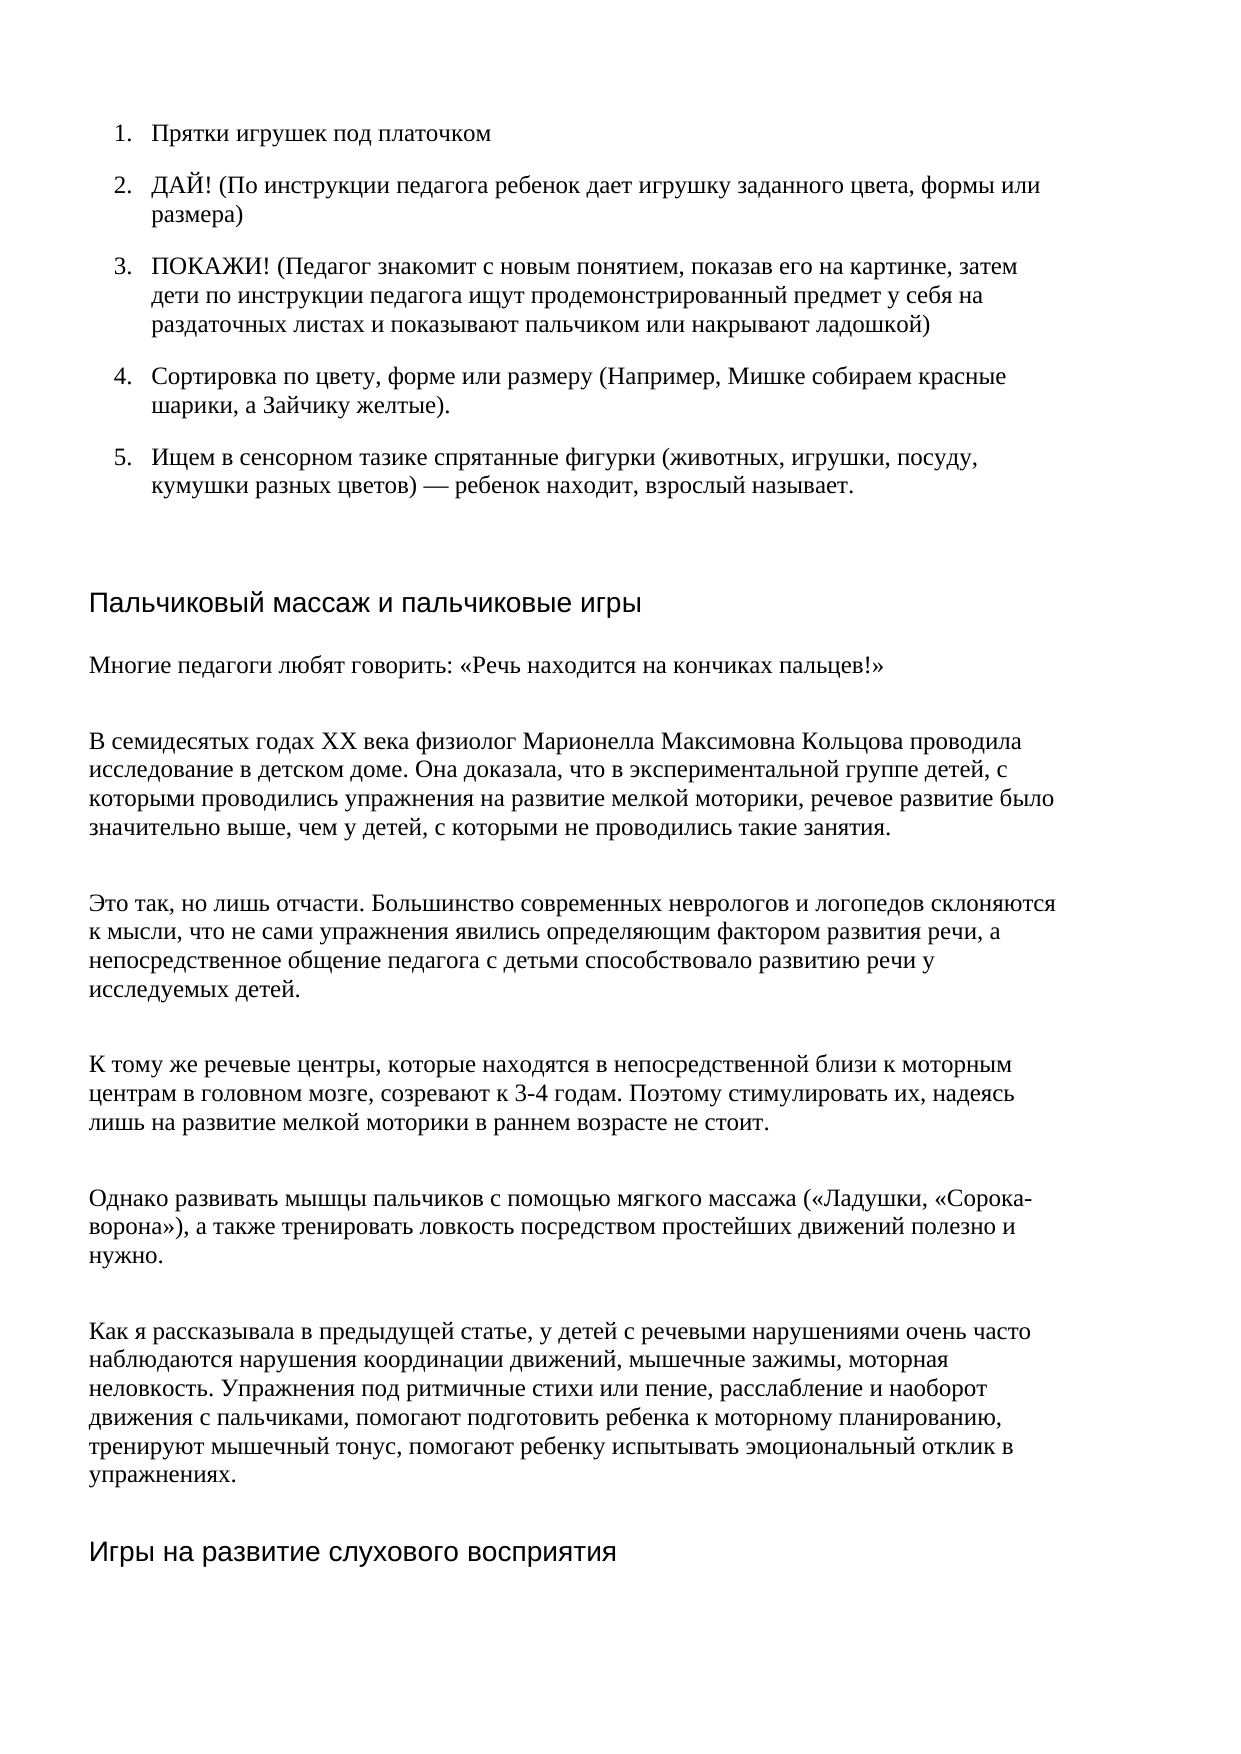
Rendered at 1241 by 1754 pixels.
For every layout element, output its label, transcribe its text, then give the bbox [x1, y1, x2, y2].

list Сортировка по цвету, форме или размеру (Например, Мишке собираем красные шарики, а Зайчику желтые). [113, 361, 1063, 418]
text Пальчиковый массаж и пальчиковые игры [88, 586, 1063, 619]
text К тому же речевые центры, которые находятся в непосредственной близи к моторным центрам в головном мозге, созревают к 3-4 годам. Поэтому стимулировать их, надеясь лишь на развитие мелкой моторики в раннем возрасте не стоит. [88, 1049, 1063, 1136]
list ПОКАЖИ! (Педагог знакомит с новым понятием, показав его на картинке, затем дети по инструкции педагога ищут продемонстрированный предмет у себя на раздаточных листах и показывают пальчиком или накрывают ладошкой) [113, 251, 1063, 337]
list Прятки игрушек под платочком [113, 118, 1063, 147]
list Ищем в сенсорном тазике спрятанные фигурки (животных, игрушки, посуду, кумушки разных цветов) — ребенок находит, взрослый называет. [113, 442, 1063, 499]
text Многие педагоги любят говорить: «Речь находится на кончиках пальцев!» [88, 650, 1063, 679]
text Однако развивать мышцы пальчиков с помощью мягкого массажа («Ладушки, «Сорока-ворона»), а также тренировать ловкость посредством простейших движений полезно и нужно. [88, 1183, 1063, 1269]
text Это так, но лишь отчасти. Большинство современных неврологов и логопедов склоняются к мысли, что не сами упражнения явились определяющим фактором развития речи, а непосредственное общение педагога с детьми способствовало развитию речи у исследуемых детей. [88, 888, 1063, 1003]
text В семидесятых годах XX века физиолог Марионелла Максимовна Кольцова проводила исследование в детском доме. Она доказала, что в экспериментальной группе детей, с которыми проводились упражнения на развитие мелкой моторики, речевое развитие было значительно выше, чем у детей, с которыми не проводились такие занятия. [88, 726, 1063, 841]
text Игры на развитие слухового восприятия [88, 1535, 1063, 1567]
list ДАЙ! (По инструкции педагога ребенок дает игрушку заданного цвета, формы или размера) [113, 170, 1063, 228]
text Как я рассказывала в предыдущей статье, у детей с речевыми нарушениями очень часто наблюдаются нарушения координации движений, мышечные зажимы, моторная неловкость. Упражнения под ритмичные стихи или пение, расслабление и наоборот движения с пальчиками, помогают подготовить ребенка к моторному планированию, тренируют мышечный тонус, помогают ребенку испытывать эмоциональный отклик в упражнениях. [88, 1316, 1063, 1488]
